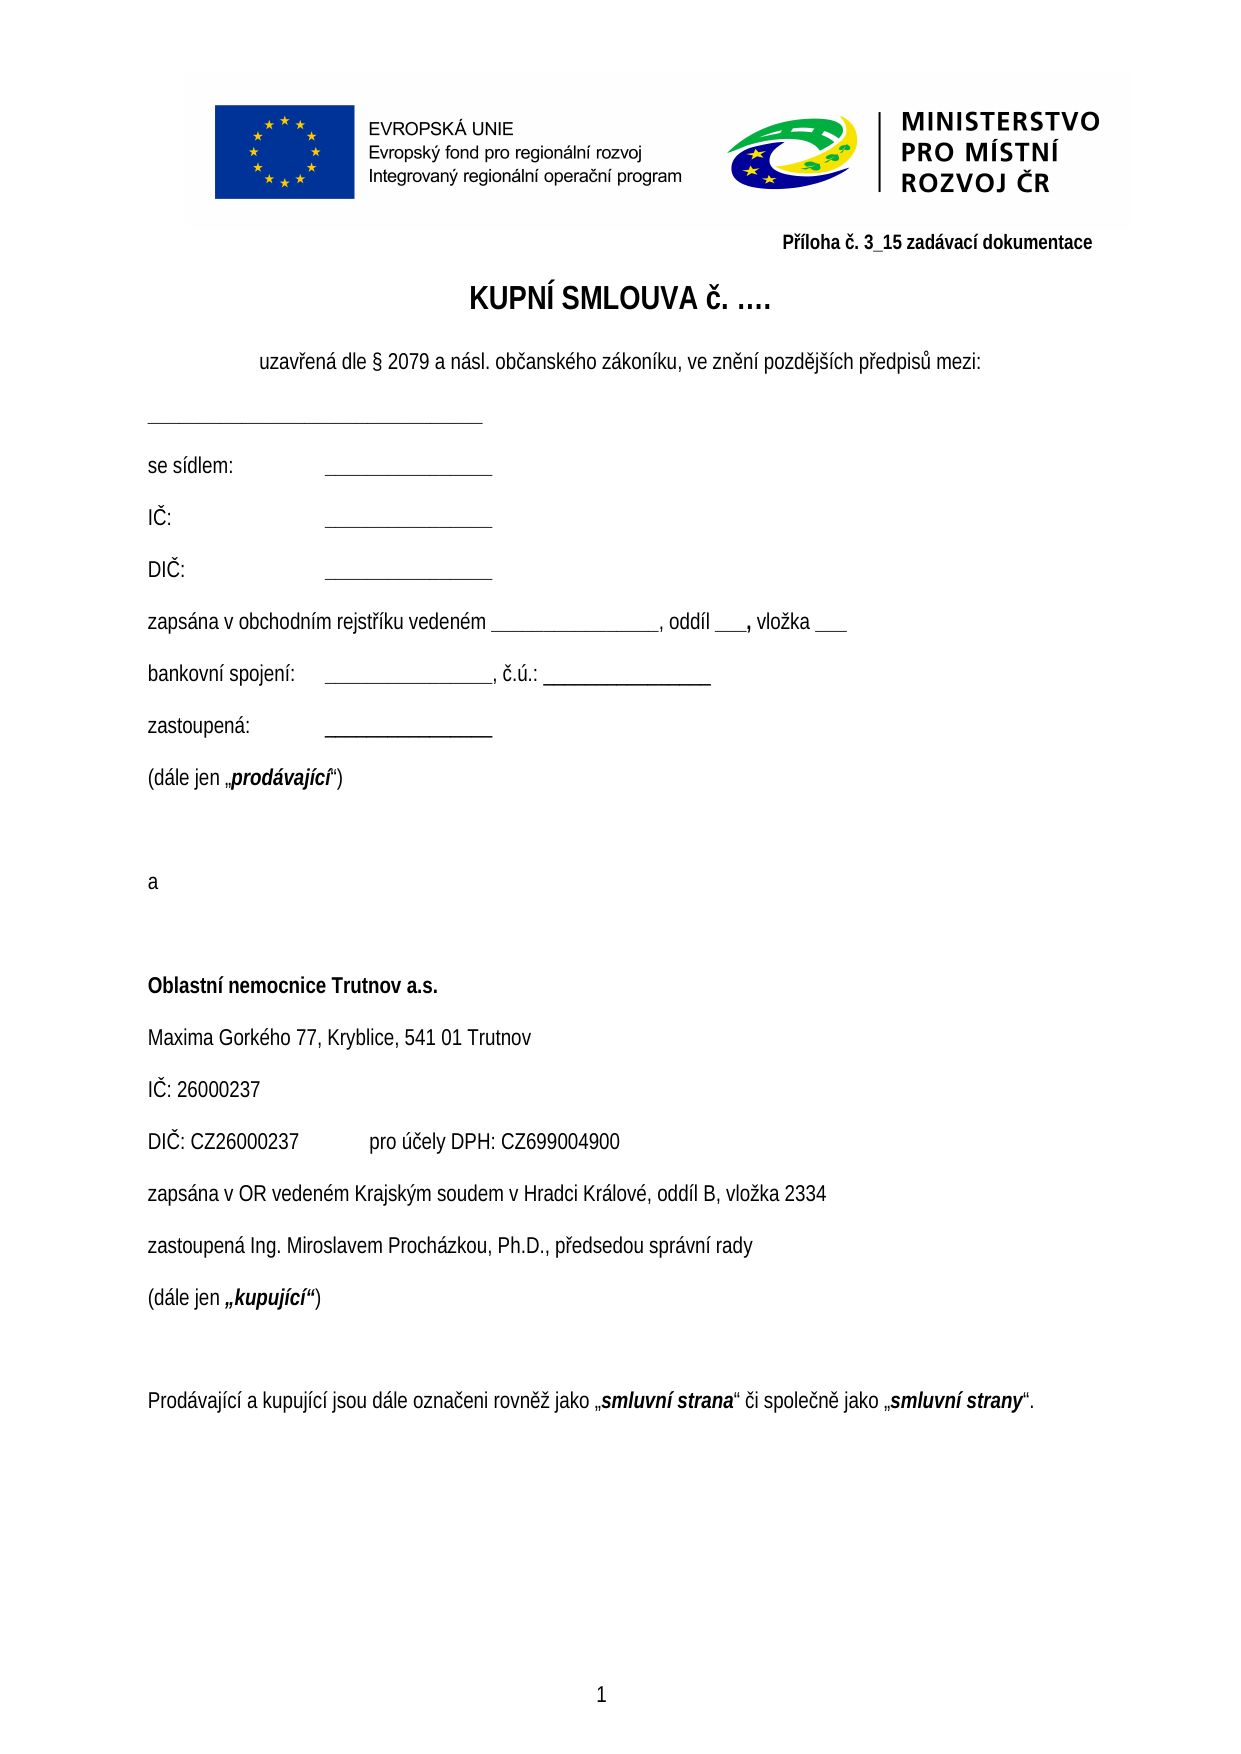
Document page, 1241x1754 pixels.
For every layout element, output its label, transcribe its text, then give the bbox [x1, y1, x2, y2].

text DIČ: ________________ [148, 556, 1093, 582]
text ________________________________ [148, 400, 1093, 426]
text zastoupená Ing. Miroslavem Procházkou, Ph.D., předsedou správní rady [148, 1232, 1093, 1258]
text zapsána v OR vedeném Krajským soudem v Hradci Králové, oddíl B, vložka 2334 [148, 1179, 1093, 1206]
text (dále jen „kupující“) [148, 1283, 1093, 1310]
text Prodávající a kupující jsou dále označeni rovněž jako „smluvní strana“ či společně jako „smluvní strany“. [148, 1387, 1093, 1414]
text IČ: 26000237 [148, 1076, 1093, 1102]
text (dále jen „prodávající“) [148, 764, 1093, 790]
text zastoupená: ________________ [148, 712, 1093, 738]
subtitle KUPNÍ SMLOUVA č. …. [148, 278, 1093, 316]
picture [184, 73, 1130, 230]
text zapsána v obchodním rejstříku vedeném ________________, oddíl ___, vložka ___ [148, 608, 1093, 634]
text uzavřená dle § 2079 a násl. občanského zákoníku, ve znění pozdějších předpisů mezi: [148, 348, 1093, 374]
text DIČ: CZ26000237 pro účely DPH: CZ699004900 [148, 1128, 1093, 1154]
text IČ: ________________ [148, 504, 1093, 530]
text Maxima Gorkého 77, Kryblice, 541 01 Trutnov [148, 1024, 1093, 1050]
subtitle Příloha č. 3_15 zadávací dokumentace [148, 230, 1093, 254]
text Oblastní nemocnice Trutnov a.s. [148, 972, 1093, 998]
text bankovní spojení: ________________, č.ú.: ________________ [148, 660, 1093, 686]
text se sídlem: ________________ [148, 452, 1093, 478]
text a [148, 868, 1093, 894]
